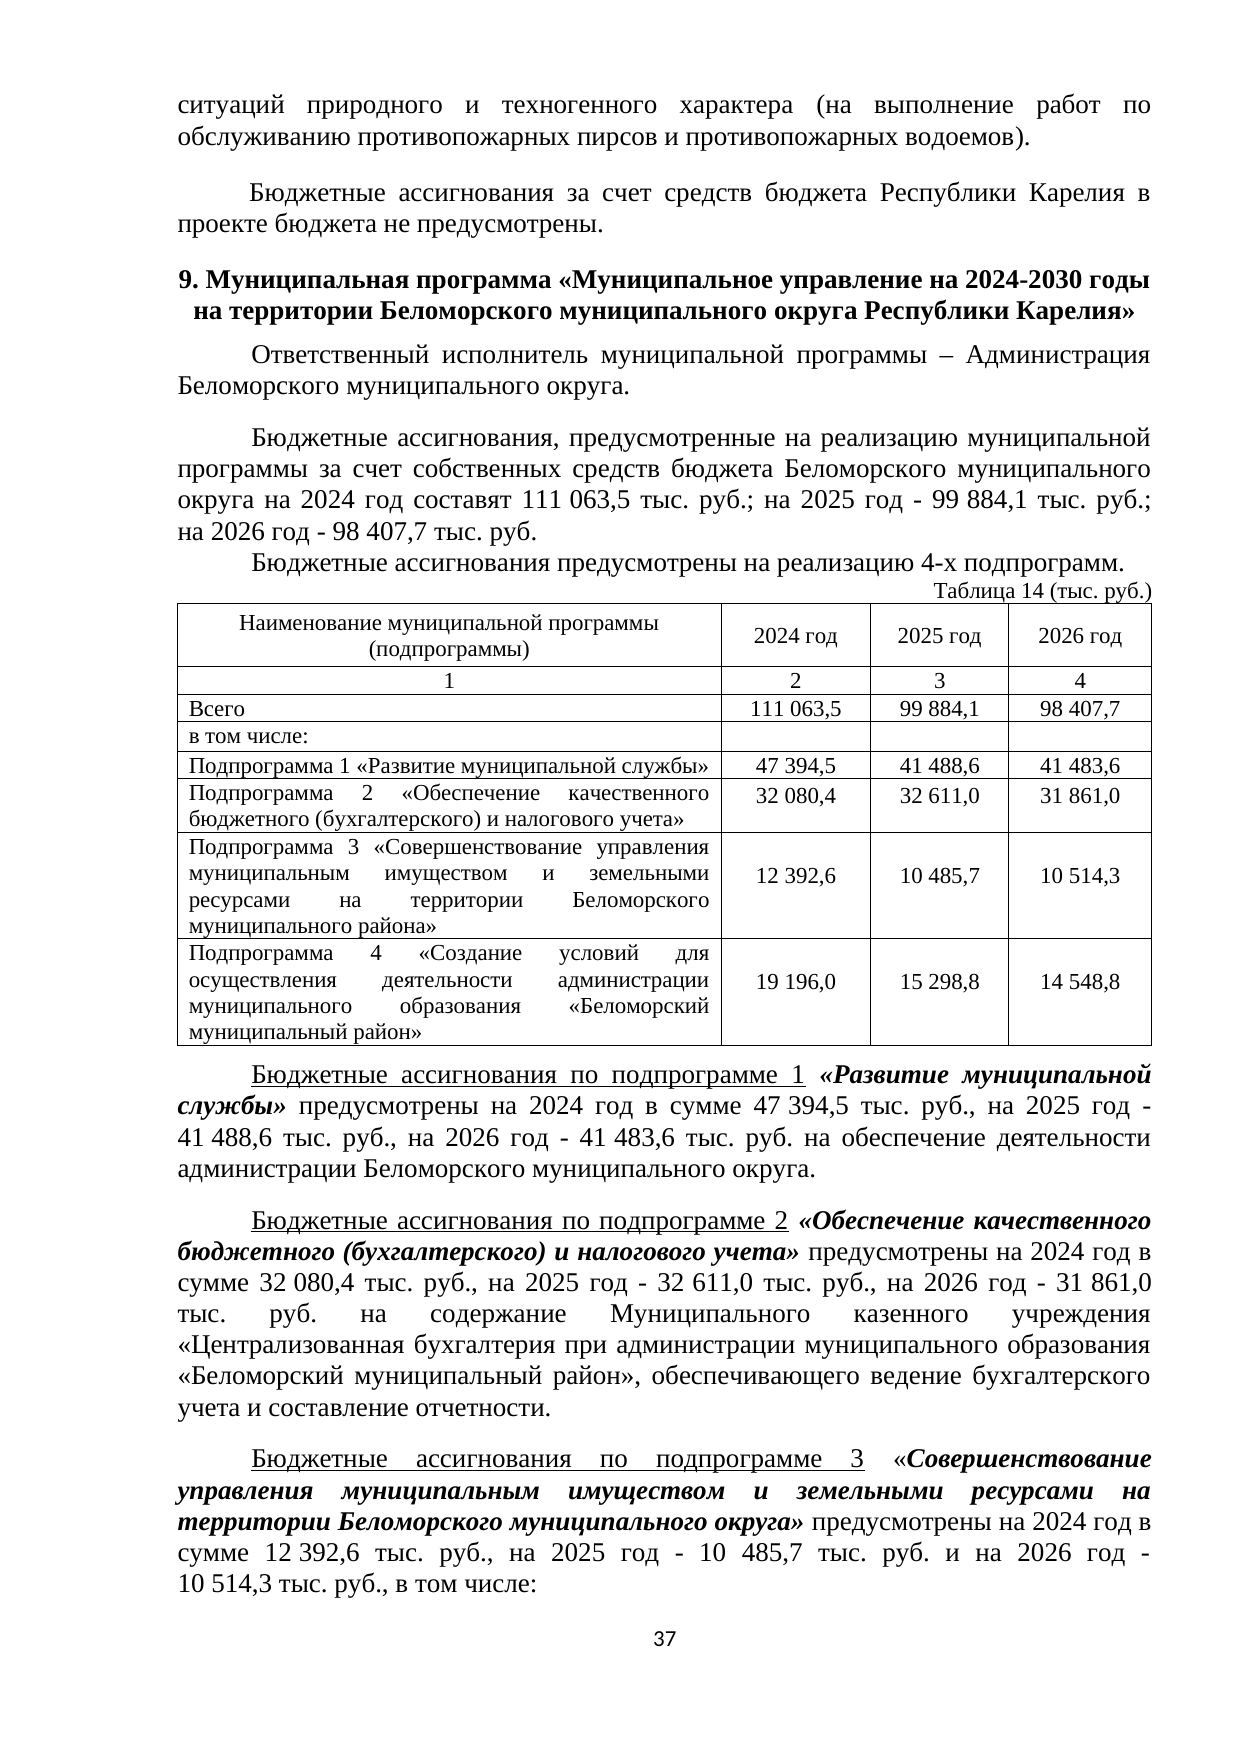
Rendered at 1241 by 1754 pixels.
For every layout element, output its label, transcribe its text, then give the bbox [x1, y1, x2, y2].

text Ответственный исполнитель муниципальной программы – Администрация Беломорского муниципального округа. [177, 338, 1152, 400]
text Бюджетные ассигнования предусмотрены на реализацию 4-х подпрограмм. [177, 546, 1152, 577]
table_cell 32 611,0 [871, 779, 1008, 832]
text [177, 89, 1152, 151]
table_cell 31 861,0 [1009, 779, 1151, 832]
table_cell 1 [178, 667, 721, 694]
table_cell 111 063,5 [722, 695, 870, 721]
table_header 2025 год [871, 604, 1008, 666]
table_cell 98 407,7 [1009, 695, 1151, 721]
text Таблица 14 (тыс. руб.) [177, 577, 1152, 603]
table_cell [722, 722, 870, 751]
table_cell 32 080,4 [722, 779, 870, 832]
table_header 2026 год [1009, 604, 1151, 666]
table_cell Подпрограмма 2 «Обеспечение качественного бюджетного (бухгалтерского) и налогового учета» [178, 779, 721, 832]
table_cell 15 298,8 [871, 939, 1008, 1045]
text Бюджетные ассигнования по подпрограмме 3 «Совершенствование управления муниципальным имуществом и земельными ресурсами на территории Беломорского муниципального округа» предусмотрены на 2024 год в сумме 12 392,6 тыс. руб., на 2025 год - 10 485,7 тыс. руб. и на 2026 год - 10 514,3 тыс. руб., в том числе: [177, 1443, 1152, 1598]
table_cell 4 [1009, 667, 1151, 694]
table_cell 19 196,0 [722, 939, 870, 1045]
table_cell в том числе: [178, 722, 721, 751]
text Бюджетные ассигнования за счет средств бюджета Республики Карелия в проекте бюджета не предусмотрены. [177, 176, 1152, 238]
table_cell [871, 722, 1008, 751]
table_cell 3 [871, 667, 1008, 694]
table_cell 41 483,6 [1009, 752, 1151, 778]
text Бюджетные ассигнования по подпрограмме 2 «Обеспечение качественного бюджетного (бухгалтерского) и налогового учета» предусмотрены на 2024 год в сумме 32 080,4 тыс. руб., на 2025 год - 32 611,0 тыс. руб., на 2026 год - 31 861,0 тыс. руб. на содержание Муниципального казенного учреждения «Централизованная бухгалтерия при администрации муниципального образования «Беломорский муниципальный район», обеспечивающего ведение бухгалтерского учета и составление отчетности. [177, 1204, 1152, 1422]
table_cell [1009, 722, 1151, 751]
table_cell Всего [178, 695, 721, 721]
table_cell 47 394,5 [722, 752, 870, 778]
text Бюджетные ассигнования, предусмотренные на реализацию муниципальной программы за счет собственных средств бюджета Беломорского муниципального округа на 2024 год составят 111 063,5 тыс. руб.; на 2025 год - 99 884,1 тыс. руб.; на 2026 год - 98 407,7 тыс. руб. [177, 421, 1152, 546]
table_cell Подпрограмма 4 «Создание условий для осуществления деятельности администрации муниципального образования «Беломорский муниципальный район» [178, 939, 721, 1045]
text Бюджетные ассигнования по подпрограмме 1 «Развитие муниципальной службы» предусмотрены на 2024 год в сумме 47 394,5 тыс. руб., на 2025 год - 41 488,6 тыс. руб., на 2026 год - 41 483,6 тыс. руб. на обеспечение деятельности администрации Беломорского муниципального округа. [177, 1058, 1152, 1183]
table_cell 99 884,1 [871, 695, 1008, 721]
table_cell 14 548,8 [1009, 939, 1151, 1045]
table_header 2024 год [722, 604, 870, 666]
table_header Наименование муниципальной программы (подпрограммы) [178, 604, 721, 666]
table_cell 10 514,3 [1009, 833, 1151, 938]
table_cell 41 488,6 [871, 752, 1008, 778]
table_cell Подпрограмма 3 «Совершенствование управления муниципальным имуществом и земельными ресурсами на территории Беломорского муниципального района» [178, 833, 721, 938]
table_cell 2 [722, 667, 870, 694]
table_cell 12 392,6 [722, 833, 870, 938]
table_cell Подпрограмма 1 «Развитие муниципальной службы» [178, 752, 721, 778]
text 9. Муниципальная программа «Муниципальное управление на 2024-2030 годы на территории Беломорского муниципального округа Республики Карелия» [177, 263, 1152, 326]
table_cell 10 485,7 [871, 833, 1008, 938]
